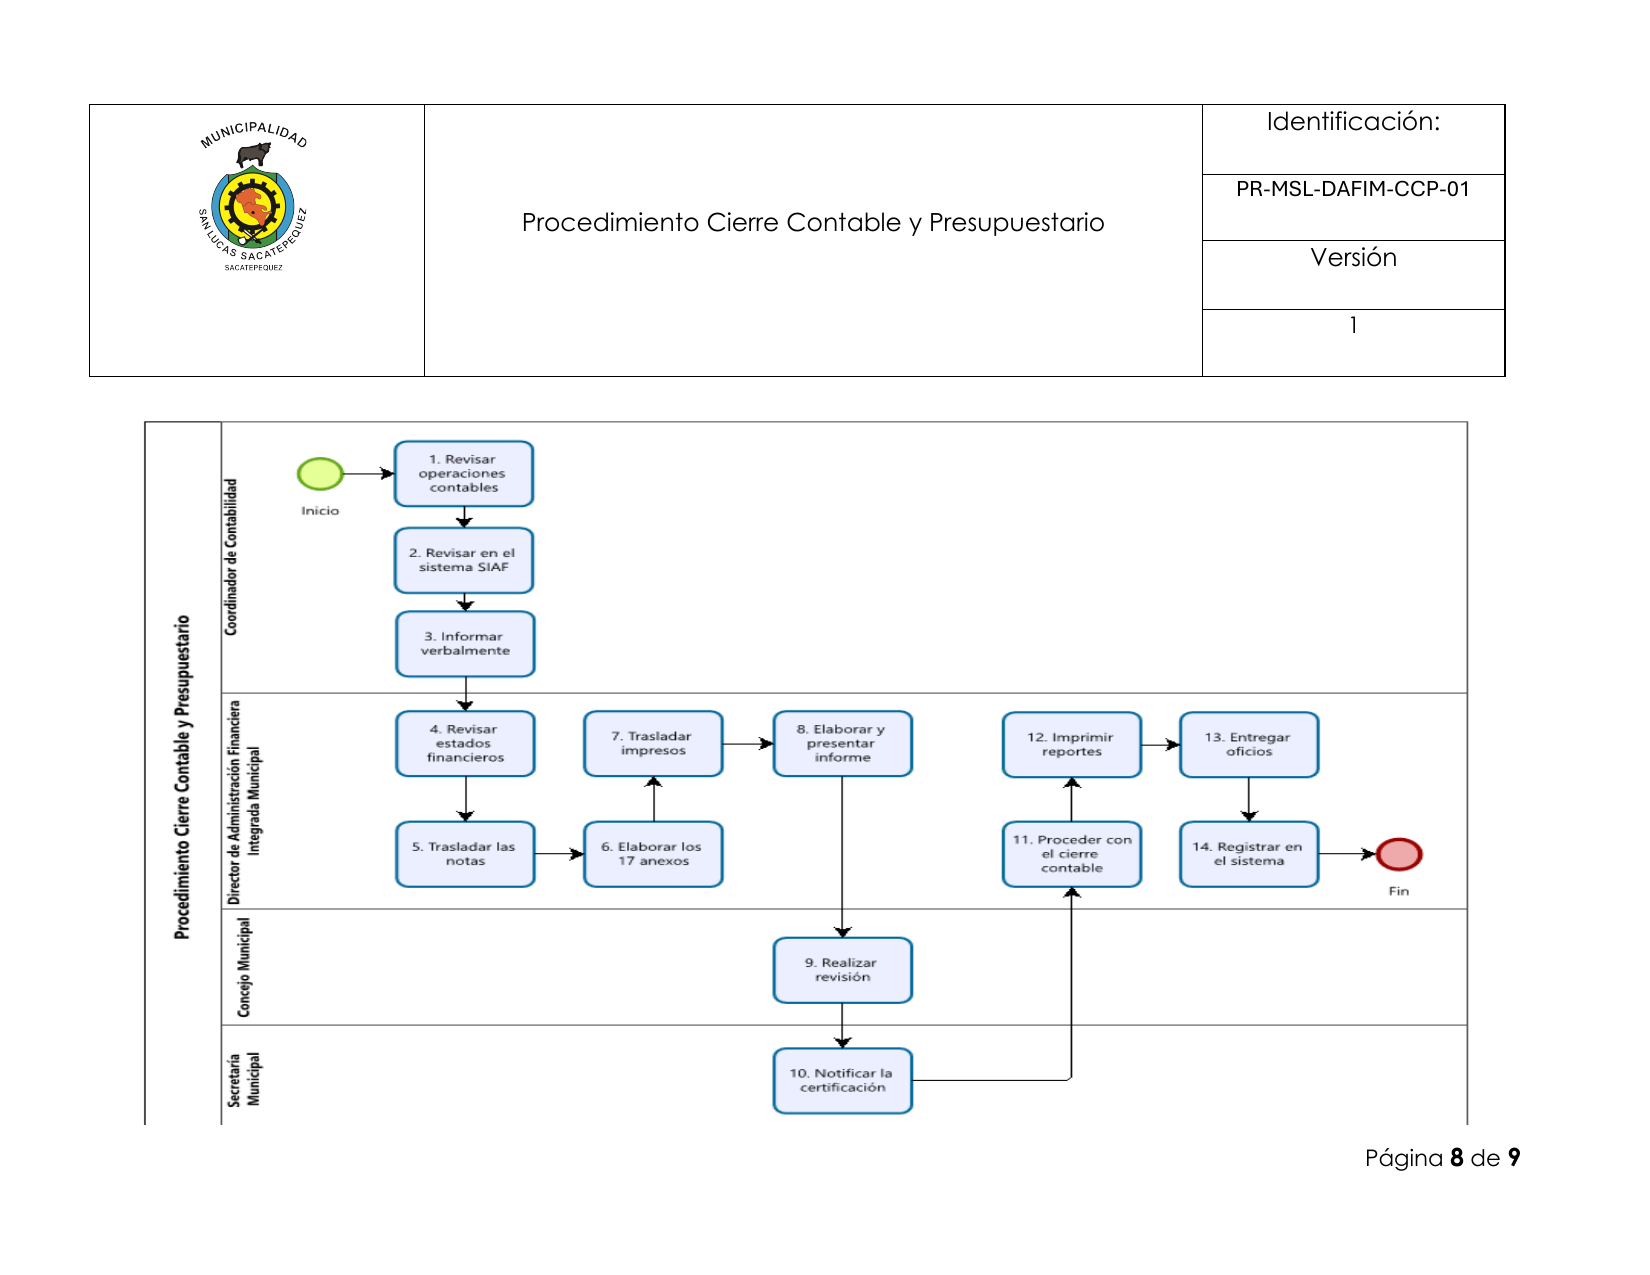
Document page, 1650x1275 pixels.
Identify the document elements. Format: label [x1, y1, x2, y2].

picture [199, 122, 307, 271]
picture [136, 404, 1473, 1125]
